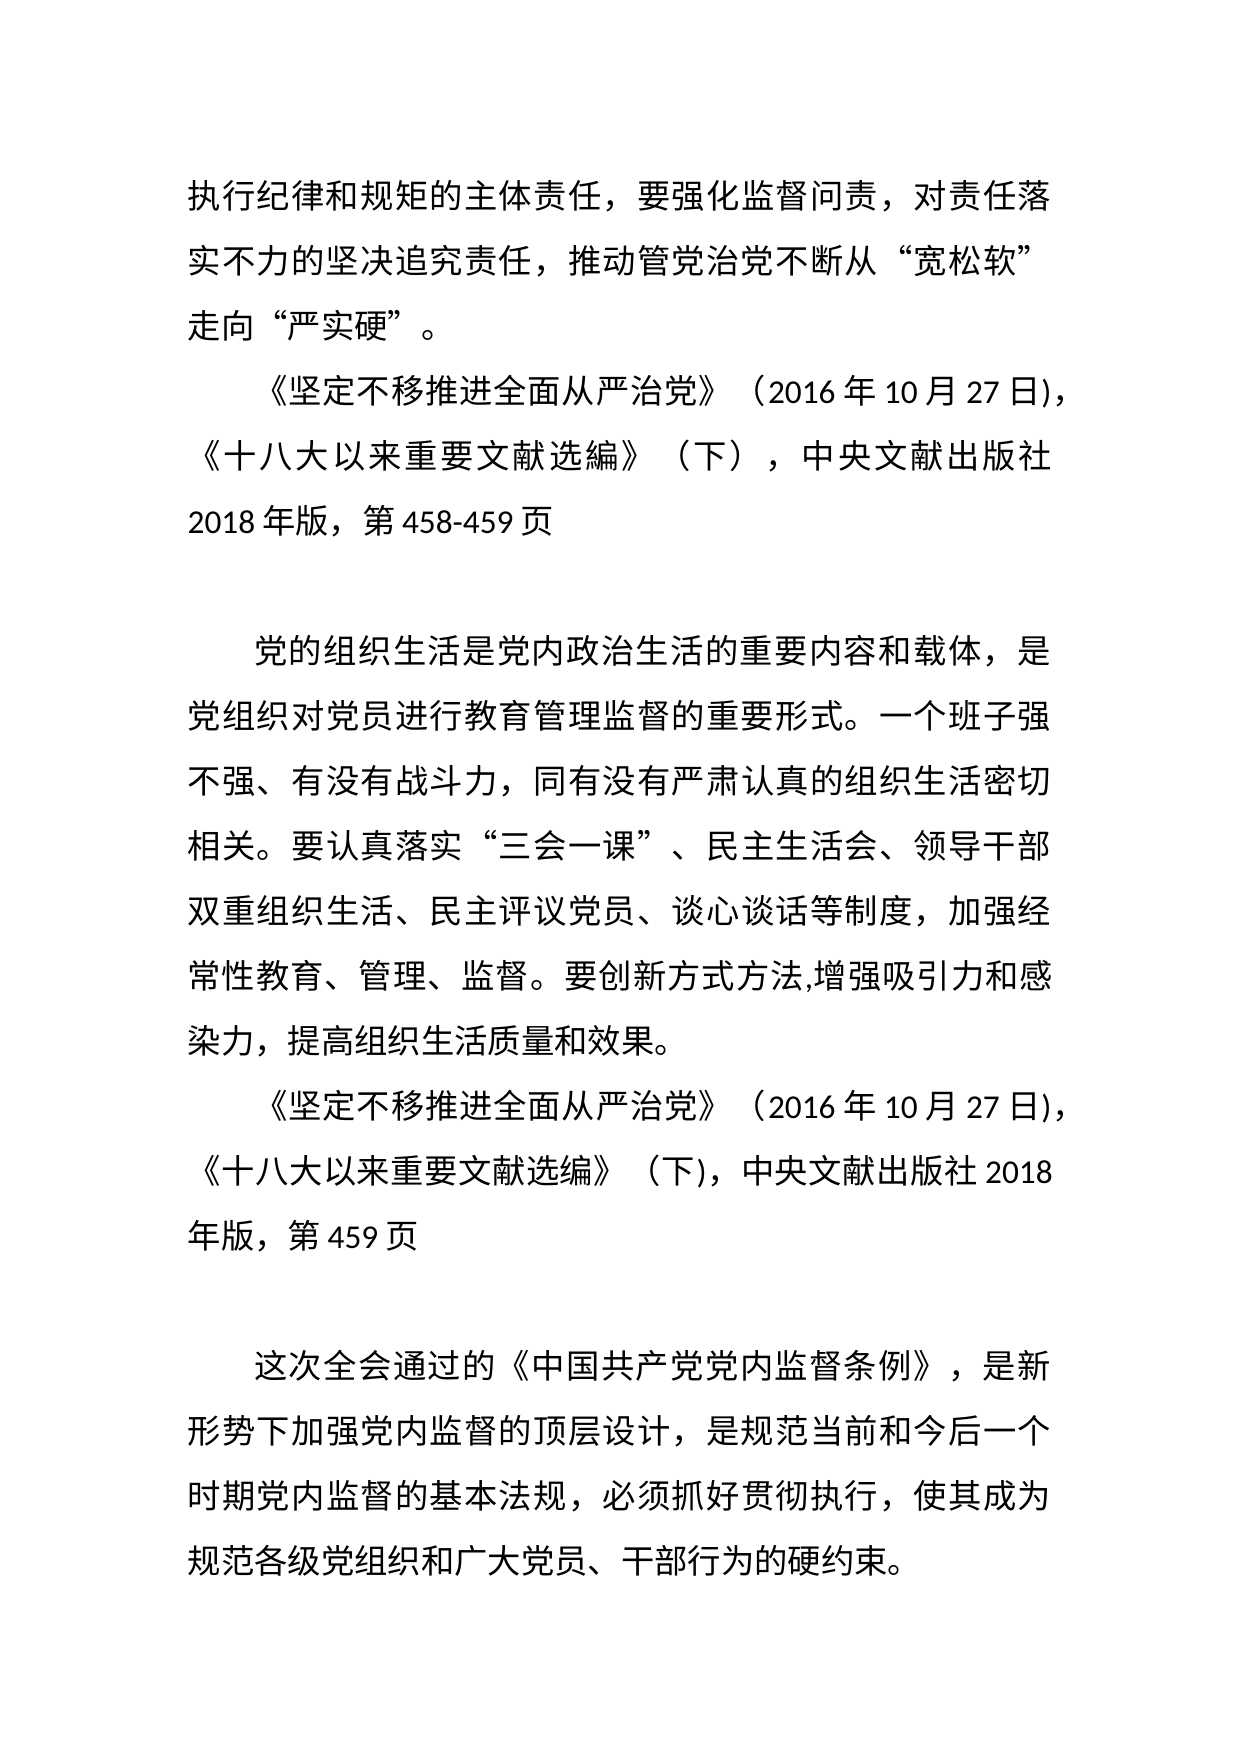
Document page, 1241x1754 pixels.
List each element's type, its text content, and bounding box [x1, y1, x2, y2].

text 这次全会通过的《中国共产党党内监督条例》，是新形势下加强党内监督的顶层设计，是规范当前和今后一个时期党内监督的基本法规，必须抓好贯彻执行，使其成为规范各级党组织和广大党员、干部行为的硬约束。 [187, 1332, 1053, 1592]
text 党的组织生活是党内政治生活的重要内容和载体，是党组织对党员进行教育管理监督的重要形式。一个班子强不强、有没有战斗力，同有没有严肃认真的组织生活密切相关。要认真落实“三会一课”、民主生活会、领导干部双重组织生活、民主评议党员、谈心谈话等制度，加强经常性教育、管理、监督。要创新方式方法,增强吸引力和感染力，提高组织生活质量和效果。 [187, 617, 1053, 1072]
text 《坚定不移推进全面从严治党》（2016年10月27日)，《十八大以来重要文献选编》（下)，中央文献出版社2018年版，第459页 [187, 1072, 1053, 1267]
text 《坚定不移推进全面从严治党》（2016年10月27日)，《十八大以来重要文献选編》（下），中央文献出版社2018年版，第458-459页 [187, 357, 1053, 552]
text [187, 162, 1053, 357]
